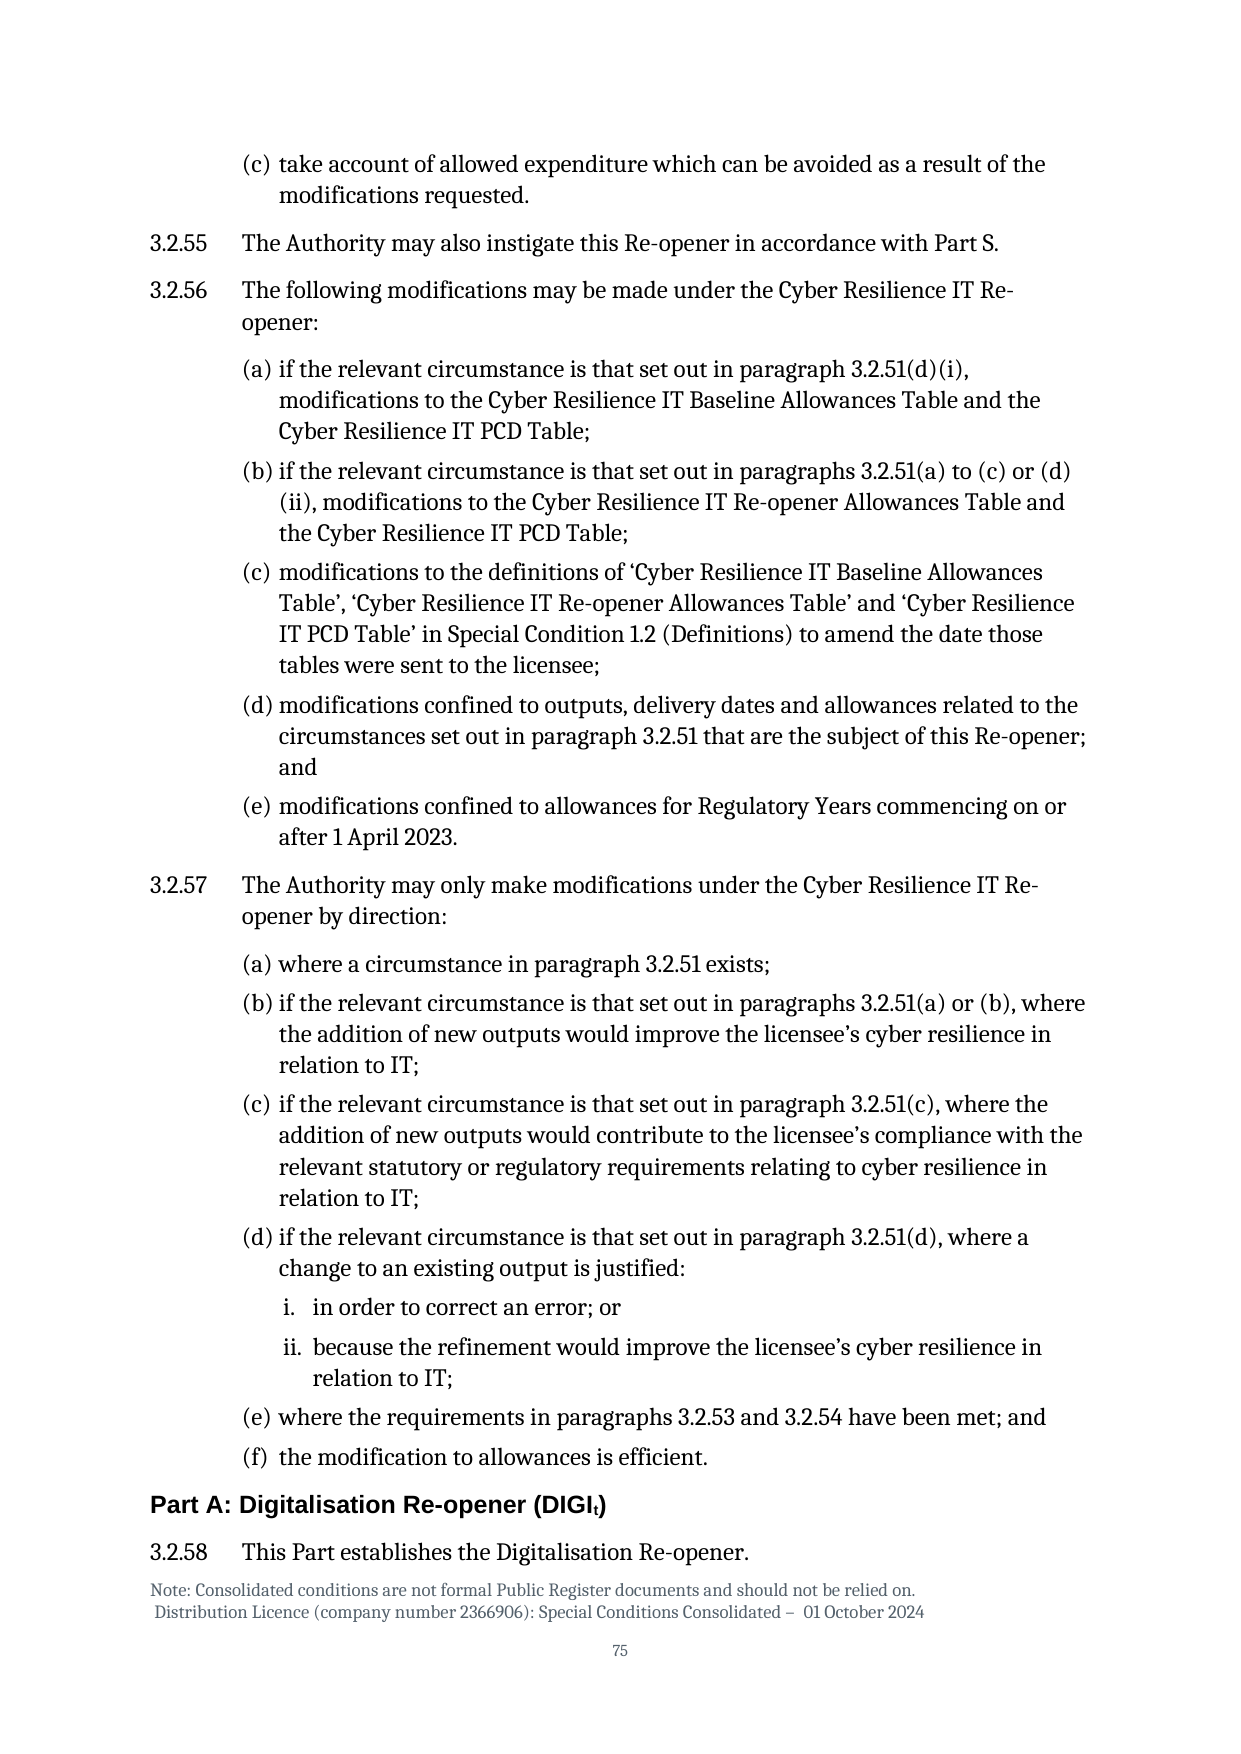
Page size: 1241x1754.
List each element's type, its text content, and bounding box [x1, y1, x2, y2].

list modifications confined to outputs, delivery dates and allowances related to the circumstances set out in paragraph 3.2.51 that are the subject of this Re-opener; and [242, 691, 1090, 781]
list in order to correct an error; or [283, 1293, 1090, 1322]
list if the relevant circumstance is that set out in paragraphs 3.2.51(a) to (c) or (d)(ii), modifications to the Cyber Resilience IT Re-opener Allowances Table and the Cyber Resilience IT PCD Table; [242, 457, 1090, 547]
list if the relevant circumstance is that set out in paragraph 3.2.51(c), where the addition of new outputs would contribute to the licensee’s compliance with the relevant statutory or regulatory requirements relating to cyber resilience in relation to IT; [242, 1090, 1090, 1212]
list modifications confined to allowances for Regulatory Years commencing on or after 1 April 2023. [242, 792, 1090, 852]
text This Part establishes the Digitalisation Re-opener. [150, 1538, 1090, 1567]
list take account of allowed expenditure which can be avoided as a result of the modifications requested. [242, 150, 1090, 210]
list if the relevant circumstance is that set out in paragraph 3.2.51(d), where a change to an existing output is justified: [242, 1223, 1090, 1283]
list if the relevant circumstance is that set out in paragraph 3.2.51(d)(i), modifications to the Cyber Resilience IT Baseline Allowances Table and the Cyber Resilience IT PCD Table; [242, 355, 1090, 446]
text The Authority may also instigate this Re-opener in accordance with Part S. [150, 229, 1090, 257]
subtitle Digitalisation Re-opener (DIGIt) [150, 1490, 1090, 1519]
list if the relevant circumstance is that set out in paragraphs 3.2.51(a) or (b), where the addition of new outputs would improve the licensee’s cyber resilience in relation to IT; [242, 989, 1090, 1080]
list the modification to allowances is efficient. [242, 1442, 1090, 1471]
text The following modifications may be made under the Cyber Resilience IT Re-opener: [150, 276, 1090, 336]
list where the requirements in paragraphs 3.2.53 and 3.2.54 have been met; and [242, 1403, 1090, 1432]
list modifications to the definitions of ‘Cyber Resilience IT Baseline Allowances Table’, ‘Cyber Resilience IT Re-opener Allowances Table’ and ‘Cyber Resilience IT PCD Table’ in Special Condition 1.2 (Definitions) to amend the date those tables were sent to the licensee; [242, 558, 1090, 680]
list where a circumstance in paragraph 3.2.51 exists; [242, 949, 1090, 978]
text The Authority may only make modifications under the Cyber Resilience IT Re-opener by direction: [150, 871, 1090, 931]
list because the refinement would improve the licensee’s cyber resilience in relation to IT; [283, 1333, 1090, 1392]
